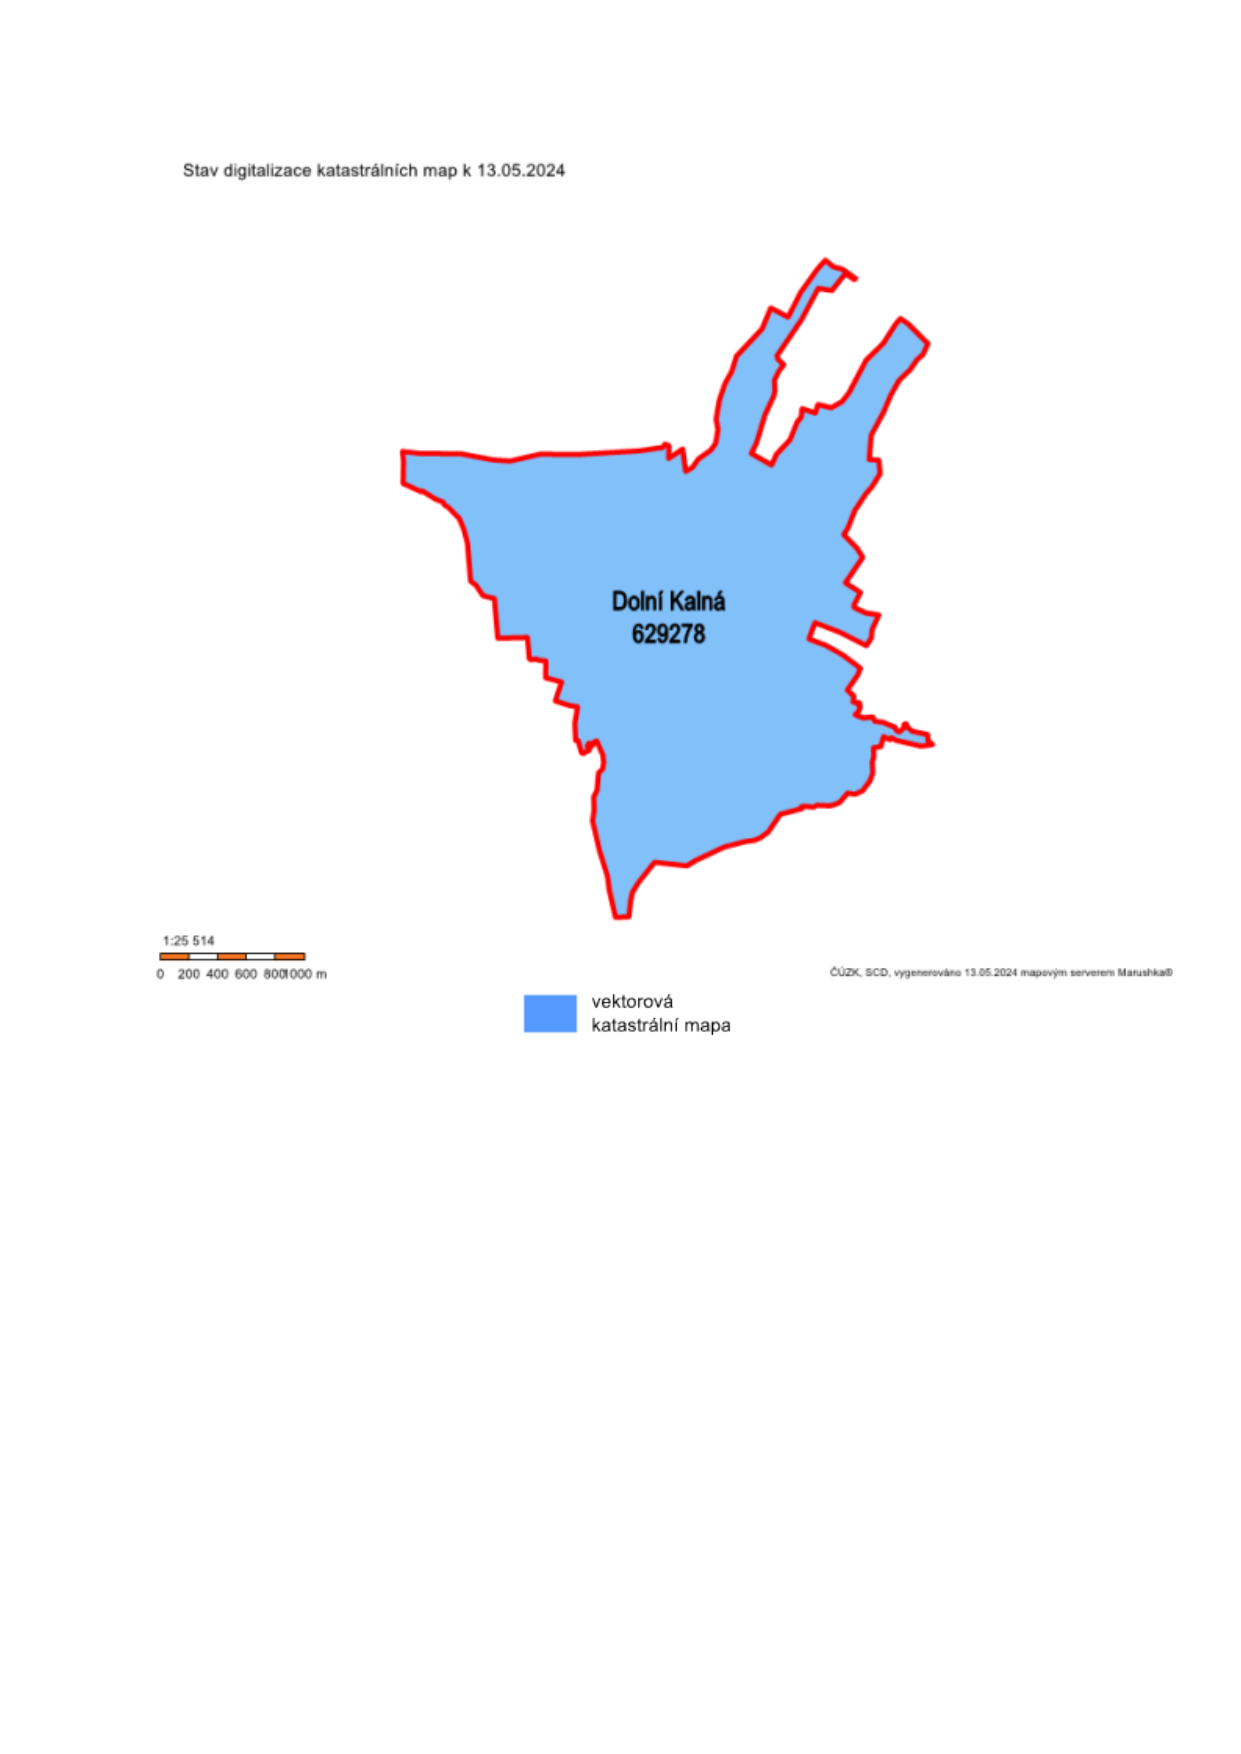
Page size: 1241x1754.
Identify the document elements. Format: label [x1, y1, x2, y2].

picture [147, 147, 1187, 1037]
